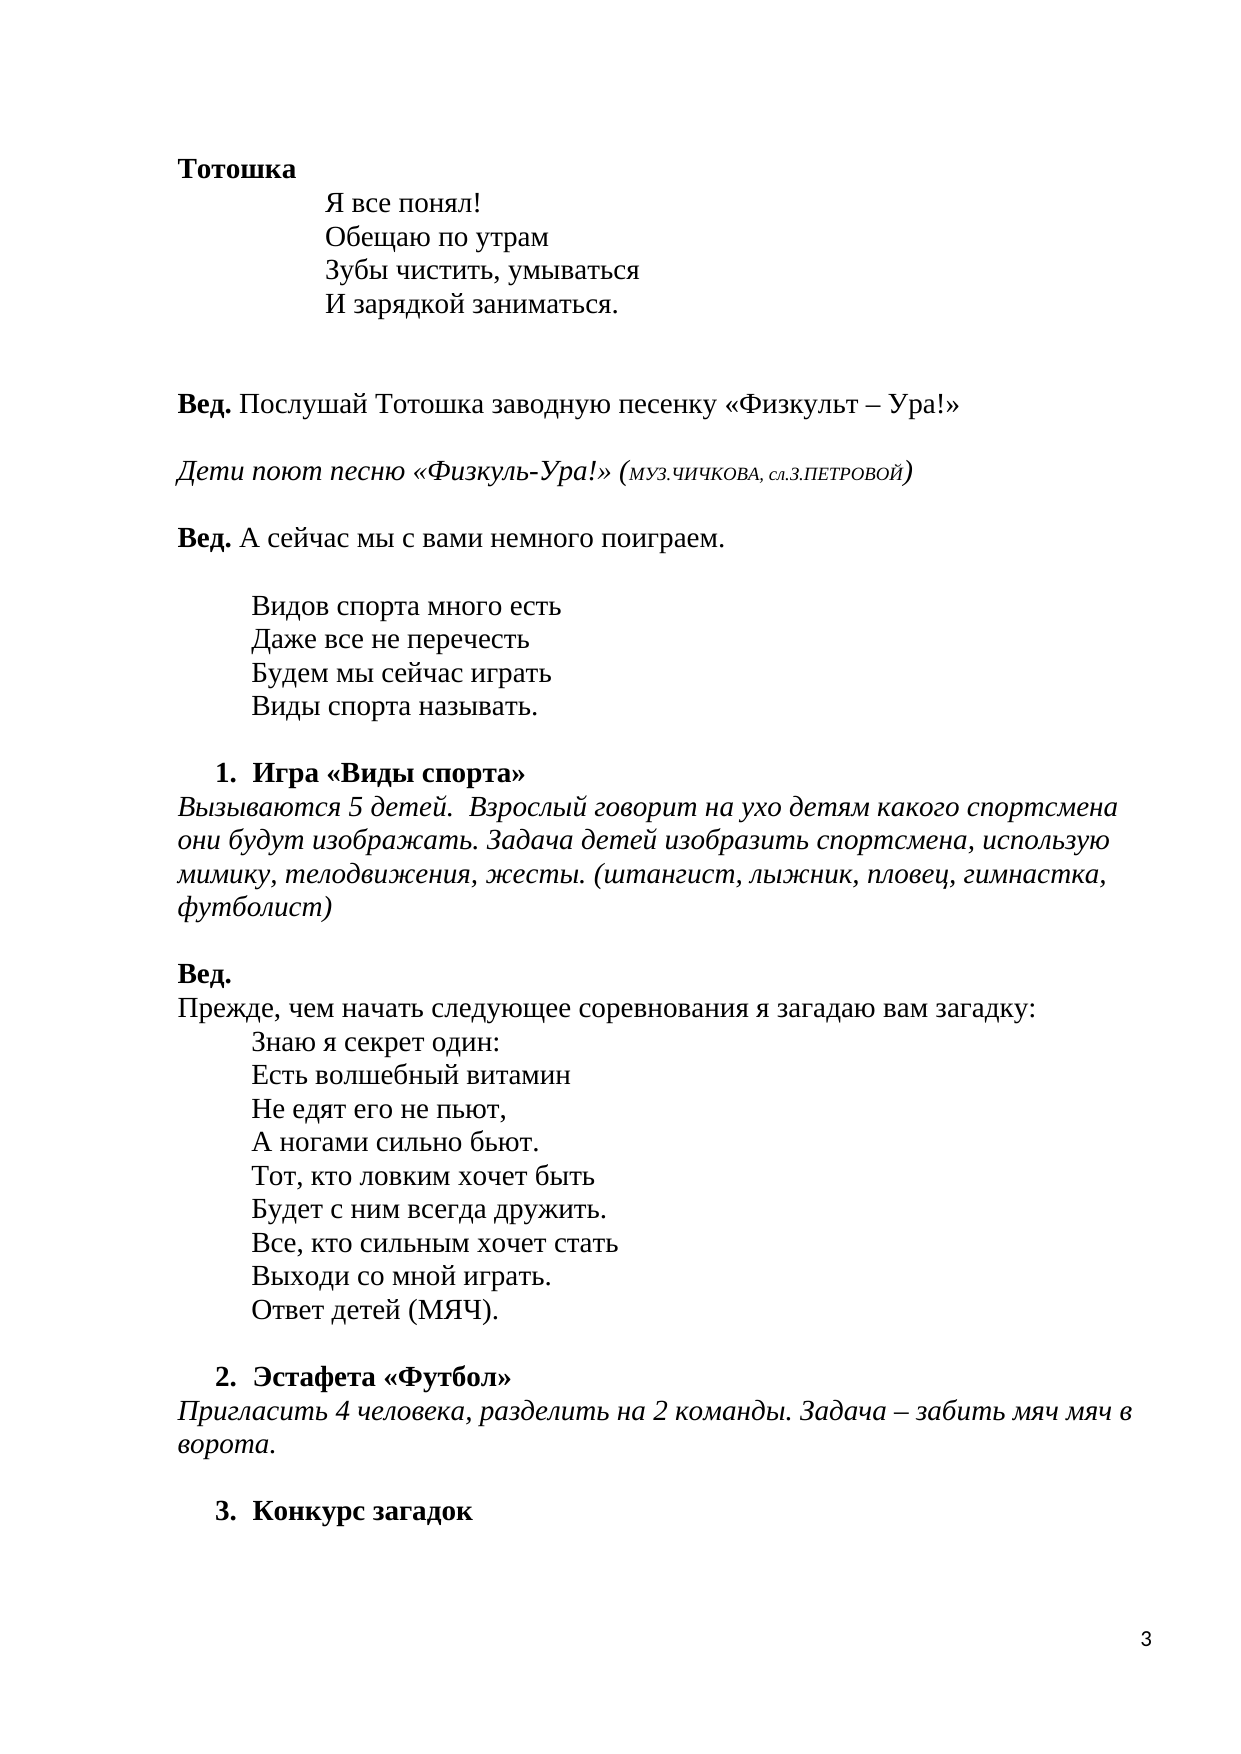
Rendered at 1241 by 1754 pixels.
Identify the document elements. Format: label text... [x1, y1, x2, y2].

text Прежде, чем начать следующее соревнования я загадаю вам загадку: [177, 990, 1152, 1024]
list Конкурс загадок [215, 1493, 1152, 1527]
text Пригласить 4 человека, разделить на 2 команды. Задача – забить мяч мяч в ворота. [177, 1393, 1152, 1460]
text Вызываются 5 детей. Взрослый говорит на ухо детям какого спортсмена они будут изображать. Задача детей изобразить спортсмена, использую мимику, телодвижения, жесты. (штангист, лыжник, пловец, гимнастка, футболист) [177, 789, 1152, 923]
text Знаю я секрет один: [251, 1024, 1152, 1057]
text Будет с ним всегда дружить. [251, 1191, 1152, 1225]
text Будем мы сейчас играть [251, 655, 1152, 688]
text Вед. [177, 957, 1152, 990]
text Не едят его не пьют, [251, 1091, 1152, 1124]
text А ногами сильно бьют. [251, 1124, 1152, 1158]
text Даже все не перечесть [251, 621, 1152, 655]
text Виды спорта называть. [251, 688, 1152, 722]
text Тот, кто ловким хочет быть [251, 1158, 1152, 1191]
text Тотошка [177, 152, 1152, 185]
text Обещаю по утрам [325, 219, 1152, 252]
text Выходи со мной играть. [251, 1258, 1152, 1292]
text Ответ детей (МЯЧ). [251, 1292, 1152, 1326]
text Дети поют песню «Физкуль-Ура!» (МУЗ.ЧИЧКОВА, сл.З.ПЕТРОВОЙ) [177, 453, 1152, 487]
text Все, кто сильным хочет стать [251, 1225, 1152, 1258]
text Зубы чистить, умываться [325, 252, 1152, 286]
text Видов спорта много есть [251, 588, 1152, 621]
text Вед. Послушай Тотошка заводную песенку «Физкульт – Ура!» [177, 386, 1152, 420]
list Эстафета «Футбол» [215, 1359, 1152, 1393]
text И зарядкой заниматься. [325, 286, 1152, 319]
text Я все понял! [325, 185, 1152, 219]
text Вед. А сейчас мы с вами немного поиграем. [177, 521, 1152, 554]
text Есть волшебный витамин [251, 1057, 1152, 1091]
list Игра «Виды спорта» [215, 755, 1152, 789]
